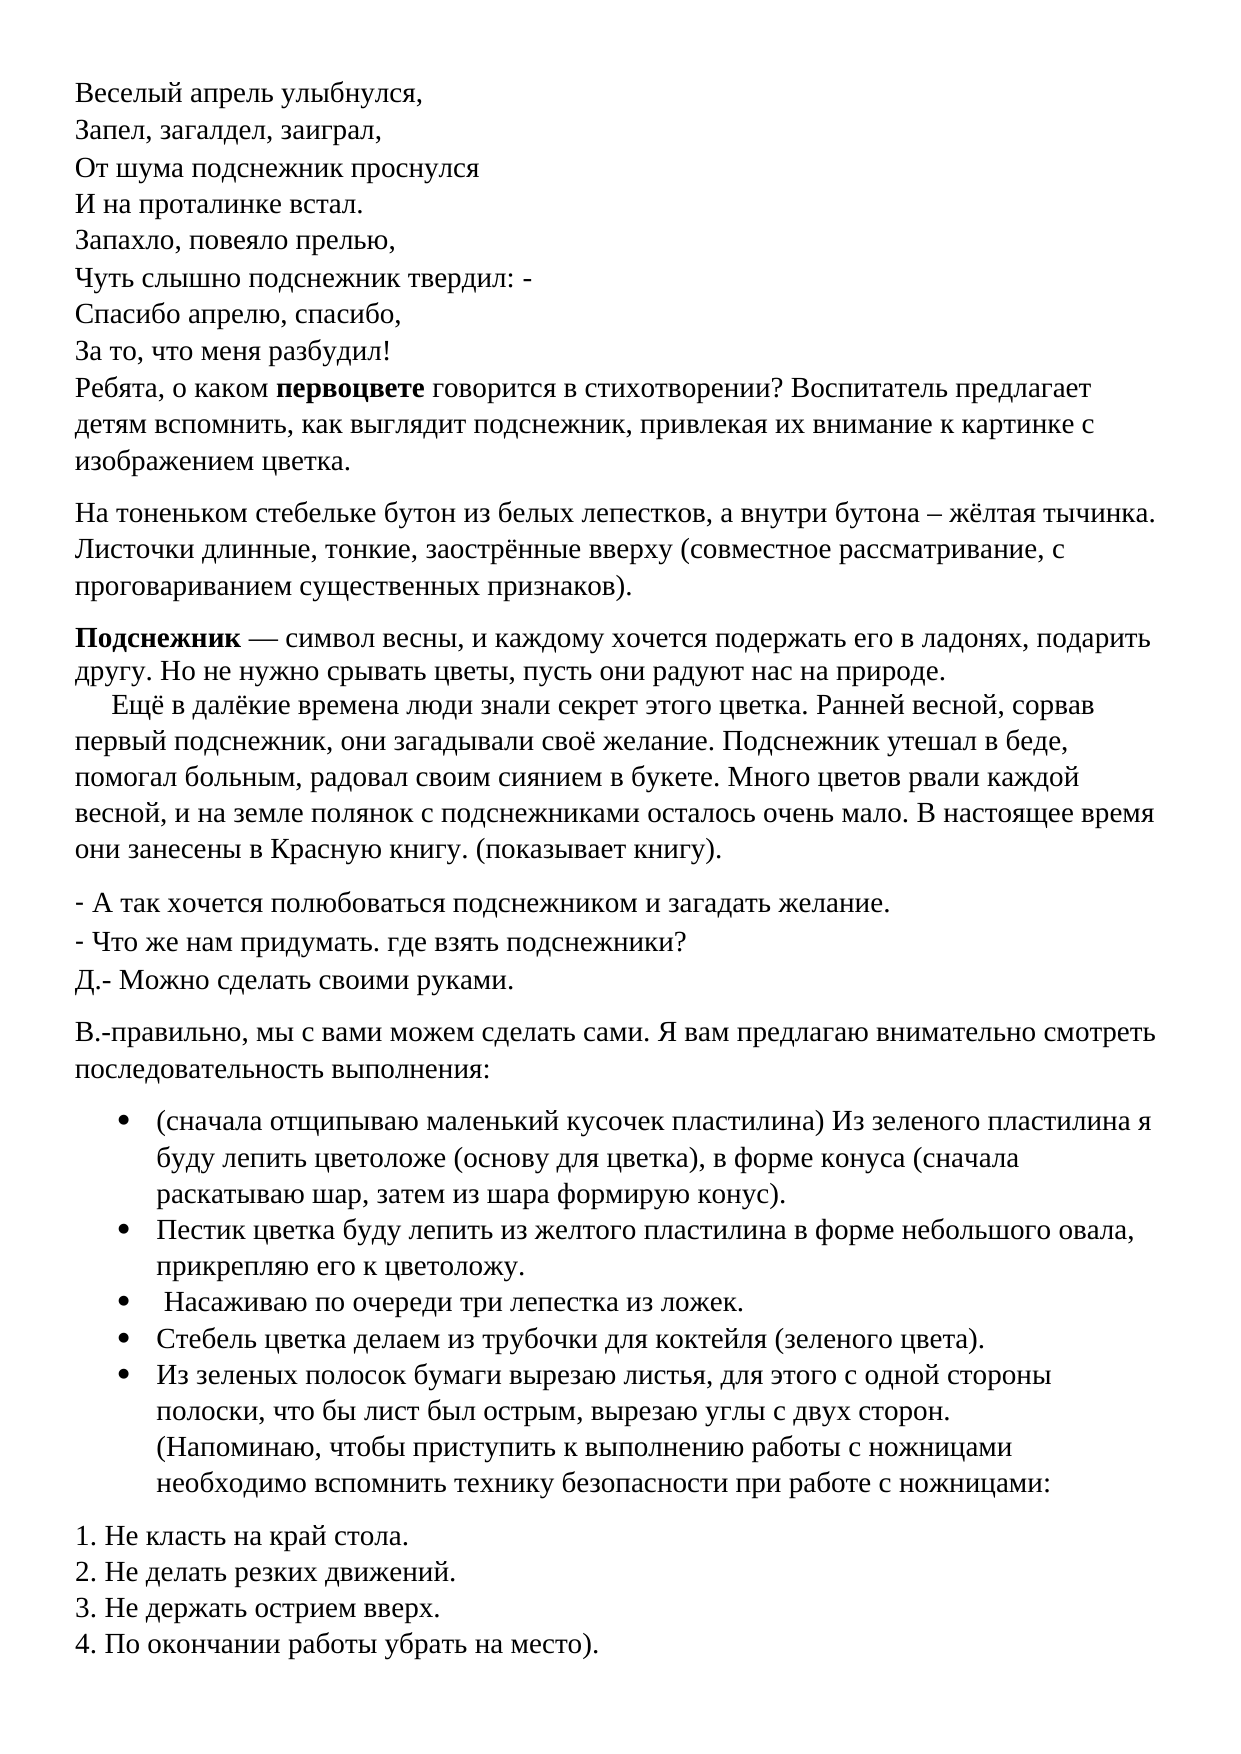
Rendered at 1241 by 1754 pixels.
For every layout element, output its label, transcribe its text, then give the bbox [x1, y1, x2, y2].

list Не класть на край стола. [75, 1518, 1165, 1552]
list (сначала отщипываю маленький кусочек пластилина) Из зеленого пластилина я буду лепить цветоложе (основу для цветка), в форме конуса (сначала раскатываю шар, затем из шара формирую конус). [119, 1103, 1165, 1209]
text От шума подснежник проснулся [74, 150, 625, 183]
list Не делать резких движений. [75, 1554, 1165, 1588]
text Чуть слышно подснежник твердил: - Спасибо апрелю, спасибо, [74, 260, 634, 329]
text Ребята, о каком первоцвете говорится в стихотворении? Воспитатель предлагает детям вспомнить, как выглядит подснежник, привлекая их внимание к картинке с изображением цветка. [74, 370, 1165, 476]
text Запахло, повеяло прелью, [74, 222, 1165, 256]
text За то, что меня разбудил! [74, 333, 634, 367]
text Подснежник — символ весны, и каждому хочется подержать его в ладонях, подарить другу. Но не нужно срывать цветы, пусть они радуют нас на природе. [75, 621, 1165, 687]
list А так хочется полюбоваться подснежником и загадать желание. [75, 884, 1165, 920]
text И на проталинке встал. [74, 186, 625, 220]
list Что же нам придумать. где взять подснежники? [75, 923, 1165, 959]
list (Напоминаю, чтобы приступить к выполнению работы с ножницами необходимо вспомнить технику безопасности при работе с ножницами: [156, 1429, 1165, 1499]
list Насаживаю по очереди три лепестка из ложек. [119, 1284, 1165, 1318]
list По окончании работы убрать на место). [75, 1626, 1165, 1659]
text На тоненьком стебельке бутон из белых лепестков, а внутри бутона – жёлтая тычинка. Листочки длинные, тонкие, заострённые вверху (совместное рассматривание, с проговариванием существенных признаков). [74, 495, 1165, 601]
list Пестик цветка буду лепить из желтого пластилина в форме небольшого овала, прикрепляю его к цветоложу. [119, 1212, 1165, 1282]
text Ещё в далёкие времена люди знали секрет этого цветка. Ранней весной, сорвав первый подснежник, они загадывали своё желание. Подснежник утешал в беде, помогал больным, радовал своим сиянием в букете. Много цветов рвали каждой весной, и на земле полянок с подснежниками осталось очень мало. В настоящее время они занесены в Красную книгу. (показывает книгу). [74, 687, 1165, 865]
text В.-правильно, мы с вами можем сделать сами. Я вам предлагаю внимательно смотреть последовательность выполнения: [74, 1014, 1165, 1084]
text Запел, загалдел, заиграл, [74, 112, 1165, 146]
list Стебель цветка делаем из трубочки для коктейля (зеленого цвета). [119, 1321, 1165, 1354]
list Из зеленых полосок бумаги вырезаю листья, для этого с одной стороны полоски, что бы лист был острым, вырезаю углы с двух сторон. [119, 1357, 1165, 1427]
text Д.- Можно сделать своими руками. [74, 962, 1165, 995]
list Не держать острием вверх. [75, 1590, 1165, 1623]
text Веселый апрель улыбнулся, [74, 75, 1165, 108]
